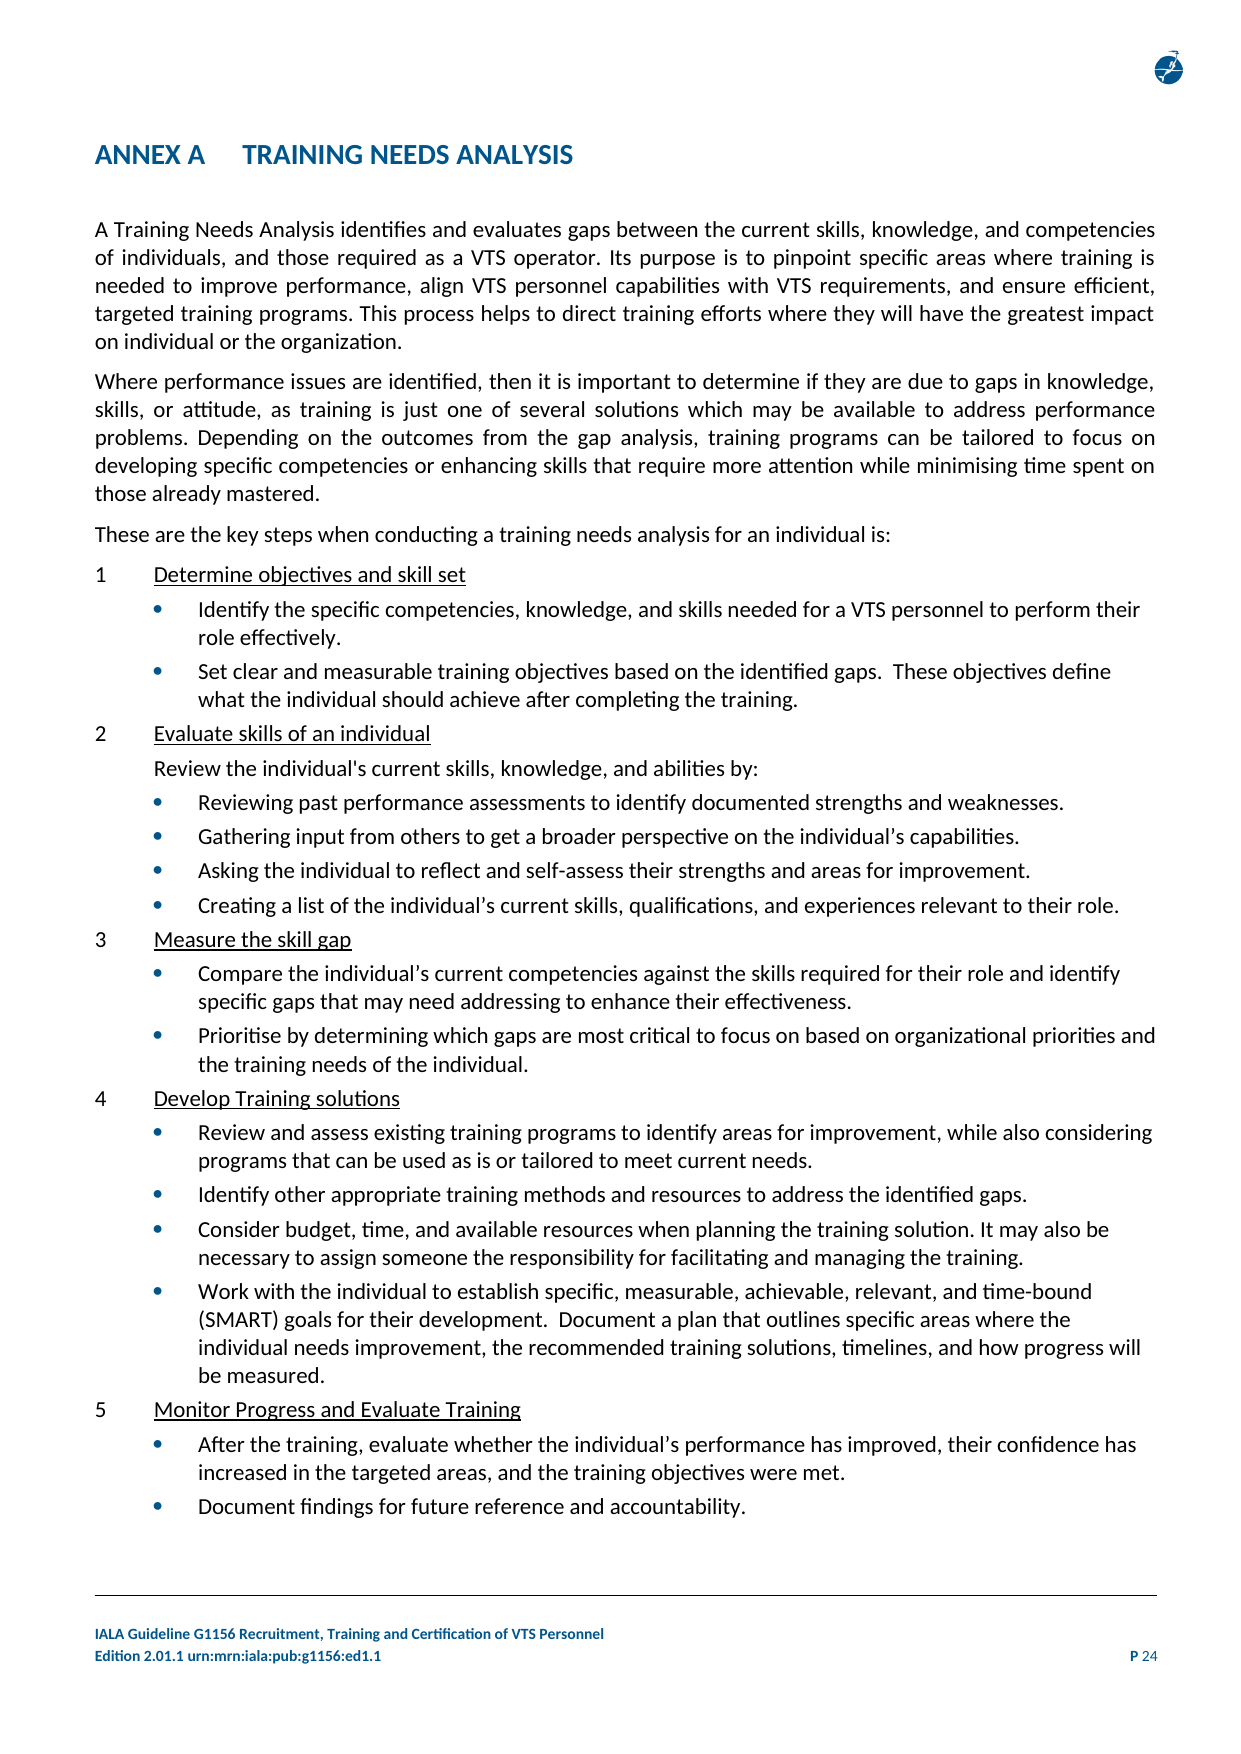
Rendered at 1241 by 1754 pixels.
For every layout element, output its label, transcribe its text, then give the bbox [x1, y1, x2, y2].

text Set clear and measurable training objectives based on the identified gaps. These objectives define what the individual should achieve after completing the training. [153, 657, 1157, 713]
text After the training, evaluate whether the individual’s performance has improved, their confidence has increased in the targeted areas, and the training objectives were met. [153, 1430, 1157, 1486]
text Prioritise by determining which gaps are most critical to focus on based on organizational priorities and the training needs of the individual. [153, 1022, 1157, 1078]
picture [1123, 0, 1241, 119]
list Determine objectives and skill set [94, 561, 1157, 589]
list Evaluate skills of an individual [94, 719, 1157, 747]
text Where performance issues are identified, then it is important to determine if they are due to gaps in knowledge, skills, or attitude, as training is just one of several solutions which may be available to address performance problems. Depending on the outcomes from the gap analysis, training programs can be tailored to focus on developing specific competencies or enhancing skills that require more attention while minimising time spent on those already mastered. [94, 367, 1157, 508]
text Compare the individual’s current competencies against the skills required for their role and identify specific gaps that may need addressing to enhance their effectiveness. [153, 959, 1157, 1015]
list Review the individual's current skills, knowledge, and abilities by: [153, 754, 1157, 782]
text Asking the individual to reflect and self-assess their strengths and areas for improvement. [153, 857, 1157, 884]
text Gathering input from others to get a broader perspective on the individual’s capabilities. [153, 822, 1157, 850]
text A Training Needs Analysis identifies and evaluates gaps between the current skills, knowledge, and competencies of individuals, and those required as a VTS operator. Its purpose is to pinpoint specific areas where training is needed to improve performance, align VTS personnel capabilities with VTS requirements, and ensure efficient, targeted training programs. This process helps to direct training efforts where they will have the greatest impact on individual or the organization. [94, 215, 1157, 355]
list Measure the skill gap [94, 925, 1157, 953]
text Identify the specific competencies, knowledge, and skills needed for a VTS personnel to perform their role effectively. [153, 595, 1157, 651]
text Reviewing past performance assessments to identify documented strengths and weaknesses. [153, 788, 1157, 816]
text Review and assess existing training programs to identify areas for improvement, while also considering programs that can be used as is or tailored to meet current needs. [153, 1118, 1157, 1174]
text These are the key steps when conducting a training needs analysis for an individual is: [94, 520, 1157, 548]
list Develop Training solutions [94, 1084, 1157, 1112]
list Monitor Progress and Evaluate Training [94, 1395, 1157, 1423]
text Work with the individual to establish specific, measurable, achievable, relevant, and time-bound (SMART) goals for their development. Document a plan that outlines specific areas where the individual needs improvement, the recommended training solutions, timelines, and how progress will be measured. [153, 1277, 1157, 1389]
text Identify other appropriate training methods and resources to address the identified gaps. [153, 1181, 1157, 1208]
text TRAINING NEEDS ANALYSIS [94, 136, 1157, 172]
text Consider budget, time, and available resources when planning the training solution. It may also be necessary to assign someone the responsibility for facilitating and managing the training. [153, 1215, 1157, 1271]
text Creating a list of the individual’s current skills, qualifications, and experiences relevant to their role. [153, 891, 1157, 919]
text Document findings for future reference and accountability. [153, 1492, 1157, 1520]
